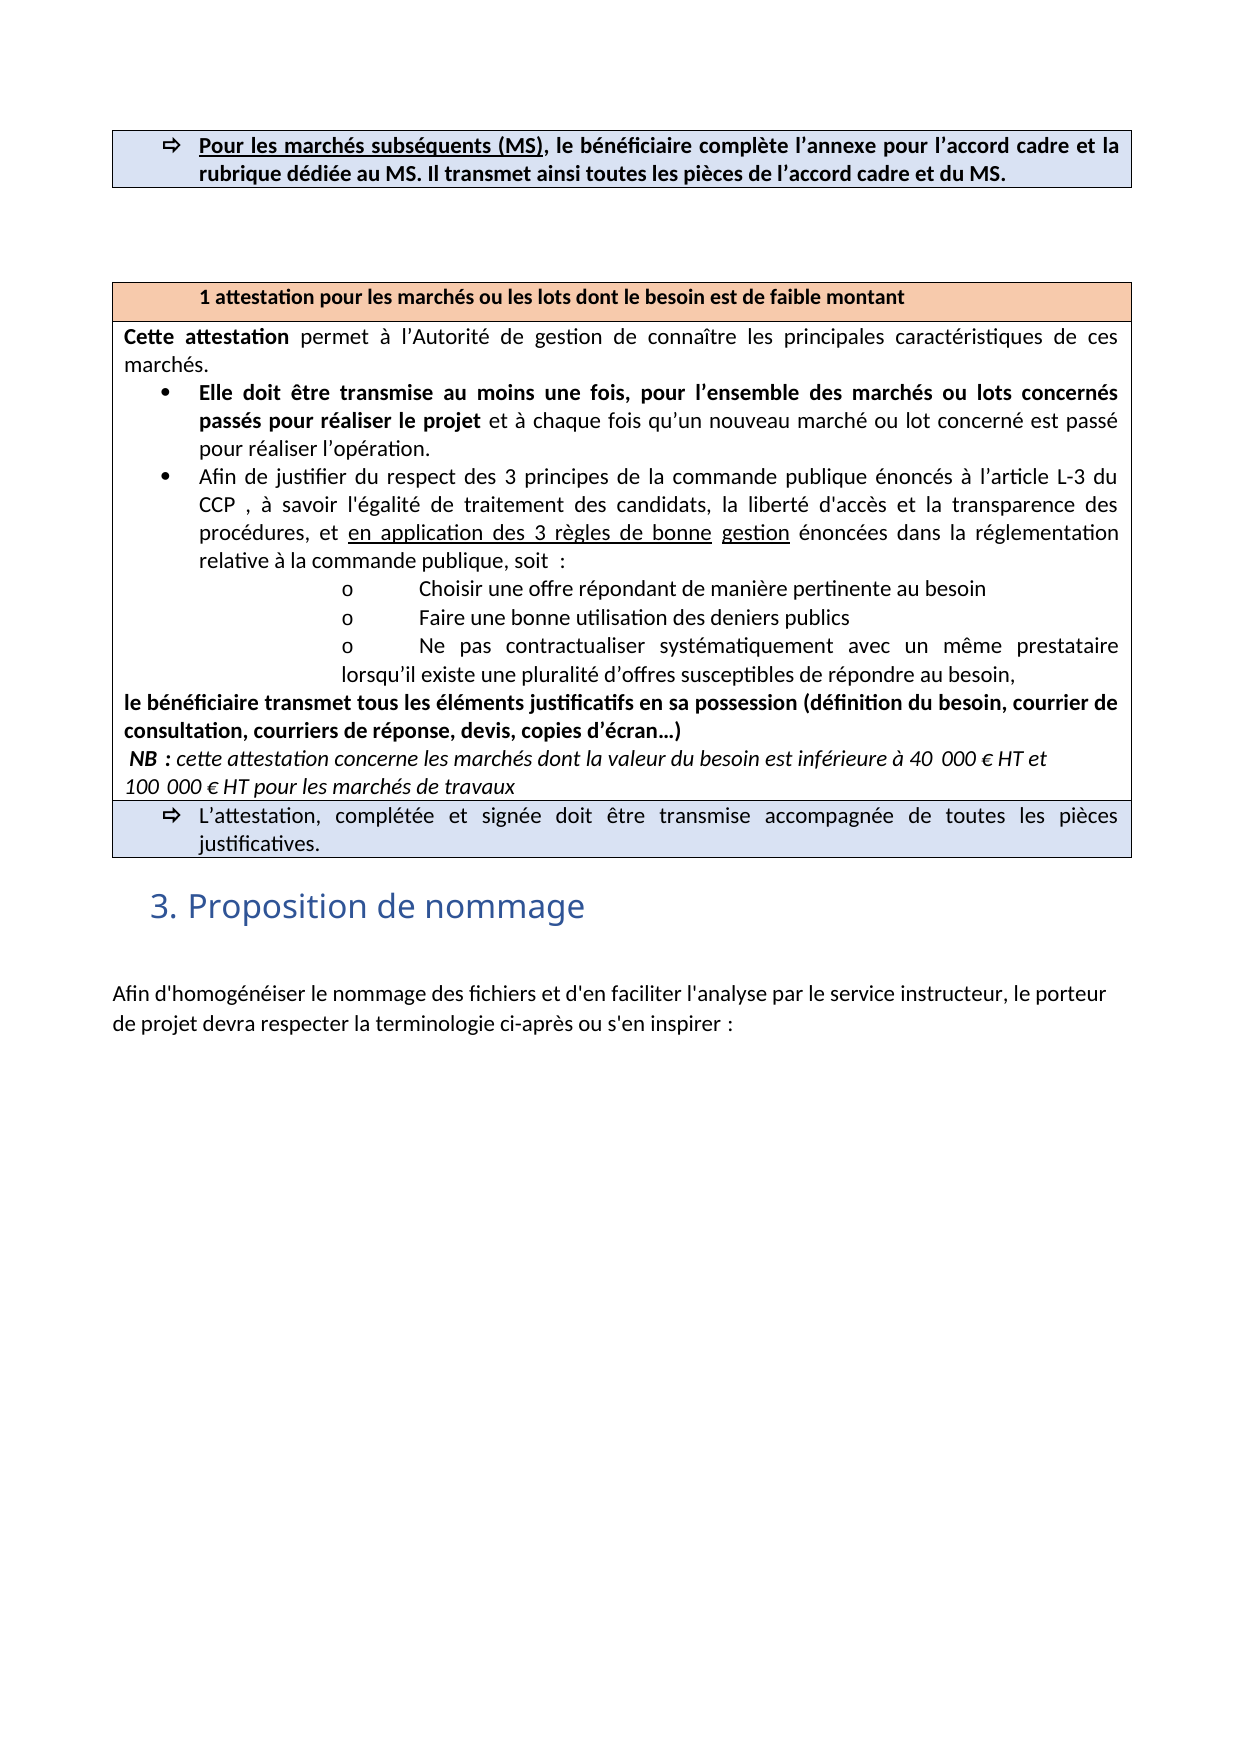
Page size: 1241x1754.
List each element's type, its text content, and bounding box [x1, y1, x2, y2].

table_cell L’attestation, complétée et signée doit être transmise accompagnée de toutes les pièces justificatives. [113, 801, 1131, 857]
subtitle Proposition de nommage [150, 883, 1128, 928]
table_cell Cette attestation permet à l’Autorité de gestion de connaître les principales caractéristiques de ces marchés. Elle doit être transmise au moins une fois, pour l’ensemble des marchés ou lots concernés passés pour réaliser le projet et à chaque fois qu’un nouveau marché ou lot concerné est passé pour réaliser l’opération. Afin de justifier du respect des 3 principes de la commande publique énoncés à l’article L-3 du CCP , à savoir l'égalité de traitement des candidats, la liberté d'accès et la transparence des procédures, et en application des 3 règles de bonne gestion énoncées dans la réglementation relative à la commande publique, soit : Choisir une offre répondant de manière pertinente au besoin Faire une bonne utilisation des deniers publics Ne pas contractualiser systématiquement avec un même prestataire lorsqu’il existe une pluralité d’offres susceptibles de répondre au besoin, le bénéficiaire transmet tous les éléments justificatifs en sa possession (définition du besoin, courrier de consultation, courriers de réponse, devis, copies d’écran…) NB : cette attestation concerne les marchés dont la valeur du besoin est inférieure à 40 000 € HT et 100 000 € HT pour les marchés de travaux [113, 322, 1131, 800]
text Afin d'homogénéiser le nommage des fichiers et d'en faciliter l'analyse par le service instructeur, le porteur de projet devra respecter la terminologie ci-après ou s'en inspirer : [112, 979, 1128, 1037]
table_cell Pour les marchés subséquents (MS), le bénéficiaire complète l’annexe pour l’accord cadre et la rubrique dédiée au MS. Il transmet ainsi toutes les pièces de l’accord cadre et du MS. [113, 131, 1131, 187]
table_header 1 attestation pour les marchés ou les lots dont le besoin est de faible montant [113, 283, 1131, 321]
